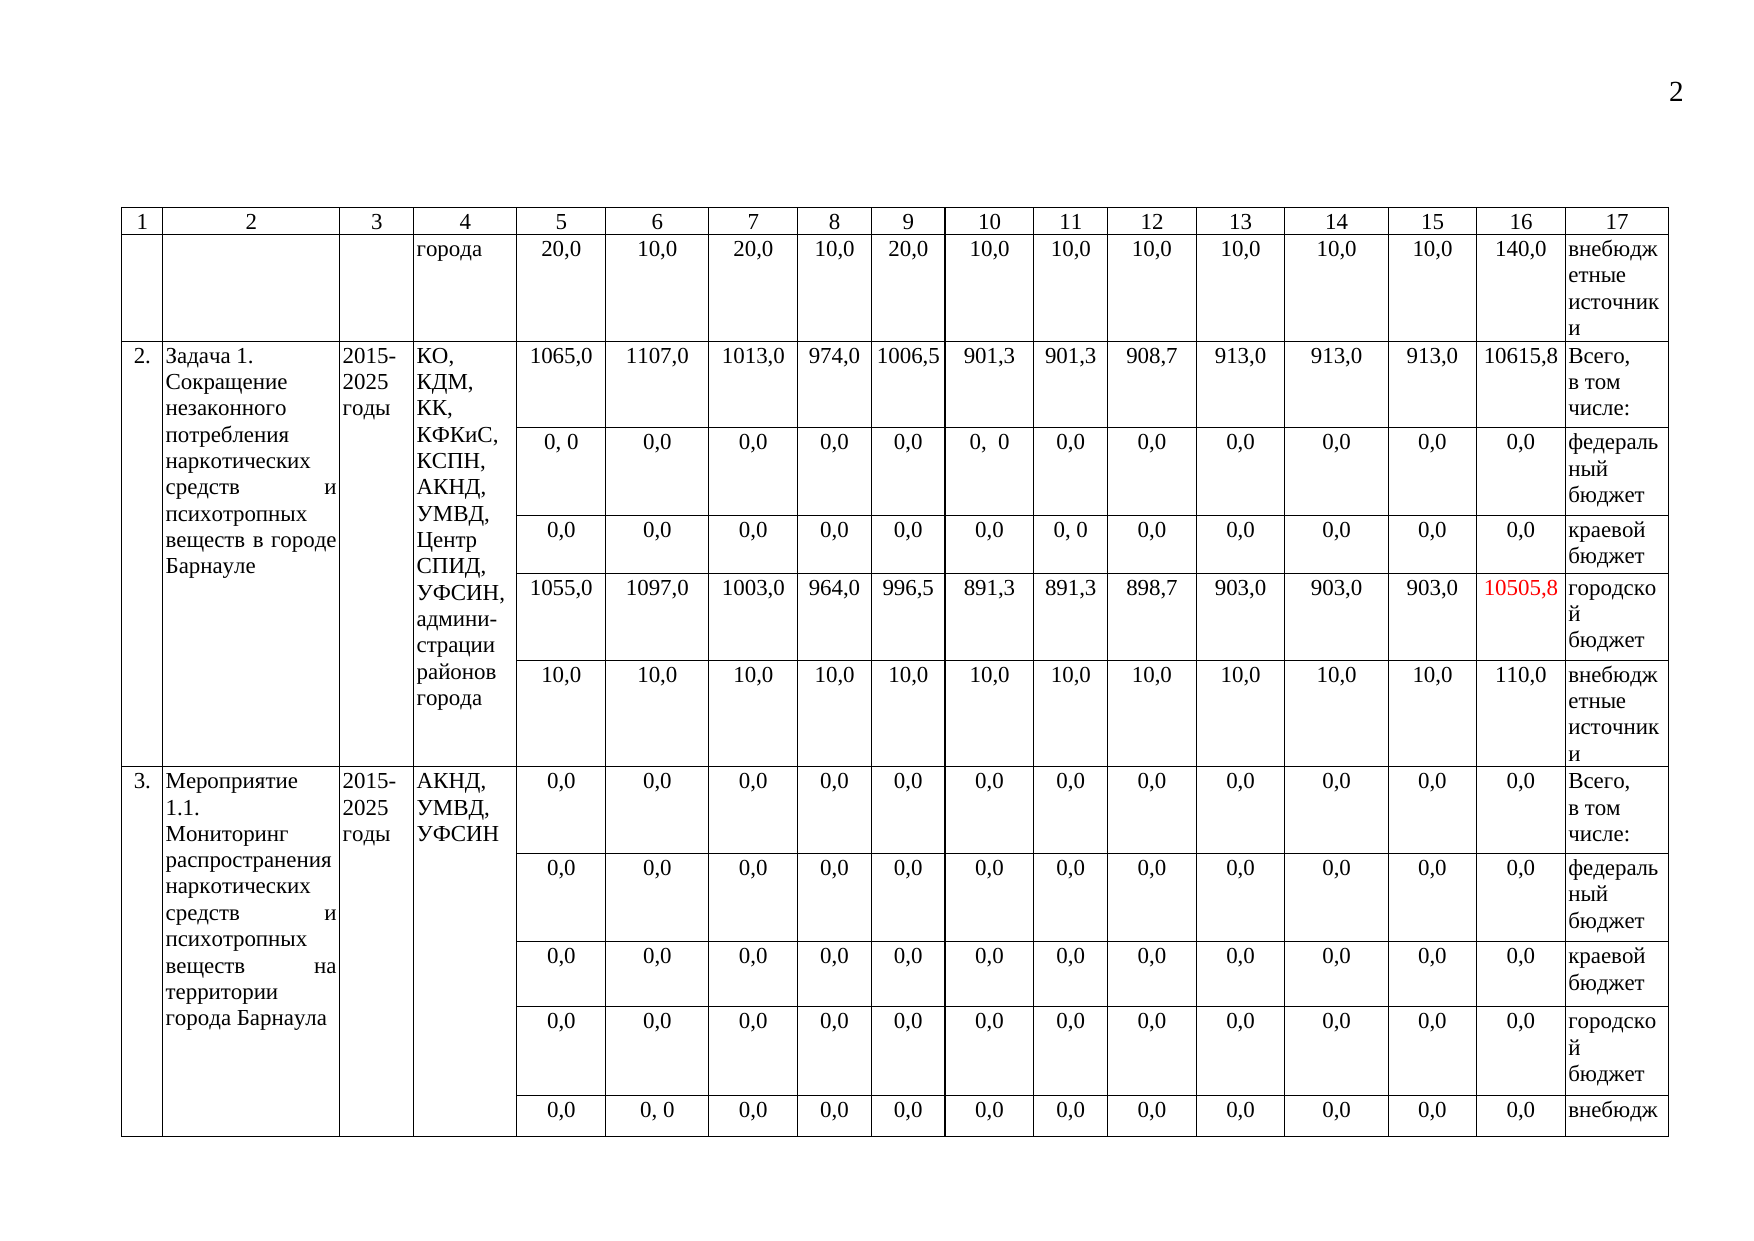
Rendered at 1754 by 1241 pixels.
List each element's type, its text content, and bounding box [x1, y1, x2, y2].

table_cell 0,0 [1389, 942, 1476, 1006]
table_cell 0,0 [1285, 767, 1388, 853]
table_header 9 [872, 208, 944, 234]
table_cell 0,0 [1197, 942, 1284, 1006]
table_cell 0,0 [1108, 516, 1196, 573]
table_cell 891,3 [946, 574, 1033, 660]
table_cell 0,0 [798, 428, 871, 515]
table_cell 901,3 [1034, 342, 1107, 427]
table_cell 0,0 [1108, 1096, 1196, 1136]
table_cell 10,0 [1034, 235, 1107, 341]
table_cell 10505,8 [1477, 574, 1565, 660]
table_cell 891,3 [1034, 574, 1107, 660]
table_cell 0,0 [872, 516, 944, 573]
table_cell краевой бюджет [1566, 942, 1668, 1006]
table_cell 0,0 [709, 942, 797, 1006]
table_header 5 [517, 208, 605, 234]
table_cell внебюджетные источники [1566, 1096, 1668, 1136]
table_cell Мероприятие 1.1. Мониторинг распространения наркотических средств и психотропных веществ на территории города Барнаула [163, 767, 339, 1136]
table_cell 0,0 [1197, 1096, 1284, 1136]
table_cell 10,0 [1108, 661, 1196, 766]
table_cell 1055,0 [517, 574, 605, 660]
table_cell 0,0 [798, 1007, 871, 1095]
table_cell 0,0 [1197, 516, 1284, 573]
table_cell 0,0 [606, 1007, 708, 1095]
table_cell 10,0 [872, 661, 944, 766]
table_cell 0,0 [798, 1096, 871, 1136]
table_cell 0,0 [1197, 854, 1284, 941]
table_cell 0, 0 [517, 428, 605, 515]
table_cell 10,0 [1389, 235, 1476, 341]
table_header 7 [709, 208, 797, 234]
table_cell 0,0 [517, 1096, 605, 1136]
table_cell 0,0 [1389, 428, 1476, 515]
table_cell 913,0 [1197, 342, 1284, 427]
table_cell 964,0 [798, 574, 871, 660]
table_cell 0,0 [1108, 1007, 1196, 1095]
table_cell 913,0 [1389, 342, 1476, 427]
table_header 10 [946, 208, 1033, 234]
table_cell 0,0 [606, 516, 708, 573]
table_cell 0,0 [606, 767, 708, 853]
table_cell 0,0 [1477, 1096, 1565, 1136]
table_cell 903,0 [1197, 574, 1284, 660]
table_header 13 [1197, 208, 1284, 234]
table_cell 0,0 [946, 1007, 1033, 1095]
table_cell 0,0 [1108, 428, 1196, 515]
table_cell 0, 0 [946, 428, 1033, 515]
table_cell 0,0 [1389, 854, 1476, 941]
table_cell 974,0 [798, 342, 871, 427]
table_header 17 [1566, 208, 1668, 234]
table_cell 10,0 [1285, 235, 1388, 341]
table_cell 10,0 [709, 661, 797, 766]
table_cell 0,0 [606, 854, 708, 941]
table_cell 0,0 [798, 854, 871, 941]
table_cell городской бюджет [1566, 574, 1668, 660]
table_cell 0,0 [1108, 942, 1196, 1006]
table_cell 898,7 [1108, 574, 1196, 660]
table_cell 1006,5 [872, 342, 944, 427]
table_cell 0,0 [1285, 854, 1388, 941]
table_cell 0,0 [1477, 767, 1565, 853]
table_cell 2. [122, 342, 162, 766]
table_cell 10,0 [1034, 661, 1107, 766]
table_cell 0,0 [1285, 428, 1388, 515]
table_cell 10,0 [1197, 235, 1284, 341]
table_cell 10,0 [946, 661, 1033, 766]
table_cell 0,0 [1389, 1096, 1476, 1136]
table_cell 0,0 [798, 516, 871, 573]
table_cell 1065,0 [517, 342, 605, 427]
table_cell 901,3 [946, 342, 1033, 427]
table_cell 10615,8 [1477, 342, 1565, 427]
table_header 14 [1285, 208, 1388, 234]
table_cell 913,0 [1285, 342, 1388, 427]
table_cell Задача 1. Сокращение незаконного потребления наркотических средств и психотропных веществ в городе Барнауле [163, 342, 339, 766]
table_cell 0,0 [1034, 767, 1107, 853]
table_header 3 [340, 208, 413, 234]
table_cell 10,0 [798, 661, 871, 766]
table_header 1 [122, 208, 162, 234]
table_header 16 [1477, 208, 1565, 234]
table_cell 0,0 [517, 854, 605, 941]
table_cell 0,0 [946, 854, 1033, 941]
table_cell 10,0 [1285, 661, 1388, 766]
table_cell 0,0 [946, 1096, 1033, 1136]
table_cell 903,0 [1285, 574, 1388, 660]
table_cell 0,0 [872, 428, 944, 515]
table_cell 0,0 [1285, 1007, 1388, 1095]
table_cell 2015-2025 годы [340, 767, 413, 1136]
table_cell 0,0 [1477, 1007, 1565, 1095]
table_cell 0,0 [1197, 428, 1284, 515]
table_cell 0,0 [1034, 854, 1107, 941]
table_cell 0,0 [872, 942, 944, 1006]
table_cell федеральный бюджет [1566, 854, 1668, 941]
table_cell 0,0 [1477, 428, 1565, 515]
table_cell 0,0 [517, 767, 605, 853]
table_cell 0,0 [517, 516, 605, 573]
table_cell 0, 0 [1034, 516, 1107, 573]
table_cell 0,0 [1477, 516, 1565, 573]
table_cell АКНД, УМВД, УФСИН [414, 767, 516, 1136]
table_cell 0,0 [946, 942, 1033, 1006]
table_cell 0,0 [606, 942, 708, 1006]
table_cell 0,0 [709, 854, 797, 941]
table_cell 996,5 [872, 574, 944, 660]
table_cell 0,0 [517, 1007, 605, 1095]
table_cell 10,0 [1197, 661, 1284, 766]
table_cell 0,0 [1477, 942, 1565, 1006]
table_header 12 [1108, 208, 1196, 234]
table_cell городской бюджет [1566, 1007, 1668, 1095]
table_cell 3. [122, 767, 162, 1136]
table_cell 0,0 [517, 942, 605, 1006]
table_cell 0,0 [709, 767, 797, 853]
table_cell 0,0 [1108, 767, 1196, 853]
table_header 11 [1034, 208, 1107, 234]
table_cell 20,0 [709, 235, 797, 341]
table_cell 10,0 [946, 235, 1033, 341]
table_cell 0,0 [872, 1096, 944, 1136]
table_cell 1013,0 [709, 342, 797, 427]
table_cell 0,0 [709, 516, 797, 573]
table_cell КО, КДМ, КК, КФКиС, КСПН, АКНД, УМВД, Центр СПИД, УФСИН, админи-страции районов города [414, 342, 516, 766]
table_cell внебюджетные источники [1566, 235, 1668, 341]
table_cell 0,0 [946, 767, 1033, 853]
table_header 8 [798, 208, 871, 234]
table_cell внебюджетные источники [1566, 661, 1668, 766]
table_cell 0,0 [872, 767, 944, 853]
table_cell 0,0 [1389, 1007, 1476, 1095]
table_cell 0,0 [1477, 854, 1565, 941]
table_cell 10,0 [1108, 235, 1196, 341]
table_cell 10,0 [606, 661, 708, 766]
table_header 4 [414, 208, 516, 234]
table_cell 20,0 [517, 235, 605, 341]
table_cell 0,0 [709, 428, 797, 515]
table_cell 903,0 [1389, 574, 1476, 660]
table_cell 0,0 [709, 1007, 797, 1095]
table_cell 0,0 [798, 942, 871, 1006]
table_cell 0,0 [1034, 428, 1107, 515]
table_cell 0,0 [606, 428, 708, 515]
table_cell 0,0 [1285, 1096, 1388, 1136]
table_cell 10,0 [1389, 661, 1476, 766]
table_cell 0,0 [1285, 942, 1388, 1006]
table_cell 908,7 [1108, 342, 1196, 427]
table_header 2 [163, 208, 339, 234]
table_cell 0,0 [1108, 854, 1196, 941]
table_cell 0,0 [1197, 1007, 1284, 1095]
table_cell 0,0 [1034, 942, 1107, 1006]
table_header 15 [1389, 208, 1476, 234]
table_cell федеральный бюджет [1566, 428, 1668, 515]
table_cell 20,0 [872, 235, 944, 341]
table_cell 0,0 [1197, 767, 1284, 853]
table_cell 2015-2025 годы [340, 342, 413, 766]
table_cell 0,0 [1389, 516, 1476, 573]
table_cell 10,0 [517, 661, 605, 766]
table_cell 110,0 [1477, 661, 1565, 766]
table_cell краевой бюджет [1566, 516, 1668, 573]
table_cell 1107,0 [606, 342, 708, 427]
table_cell 1097,0 [606, 574, 708, 660]
table_cell 10,0 [606, 235, 708, 341]
table_cell 0,0 [709, 1096, 797, 1136]
table_header 6 [606, 208, 708, 234]
table_cell 0, 0 [606, 1096, 708, 1136]
table_cell 0,0 [1389, 767, 1476, 853]
table_cell 140,0 [1477, 235, 1565, 341]
table_cell Всего, в том числе: [1566, 767, 1668, 853]
table_cell 0,0 [798, 767, 871, 853]
table_cell 0,0 [1285, 516, 1388, 573]
table_cell 0,0 [872, 1007, 944, 1095]
table_cell 10,0 [798, 235, 871, 341]
table_cell 0,0 [1034, 1096, 1107, 1136]
table_cell Всего, в том числе: [1566, 342, 1668, 427]
table_cell 0,0 [872, 854, 944, 941]
table_cell 0,0 [1034, 1007, 1107, 1095]
table_cell 0,0 [946, 516, 1033, 573]
table_cell 1003,0 [709, 574, 797, 660]
